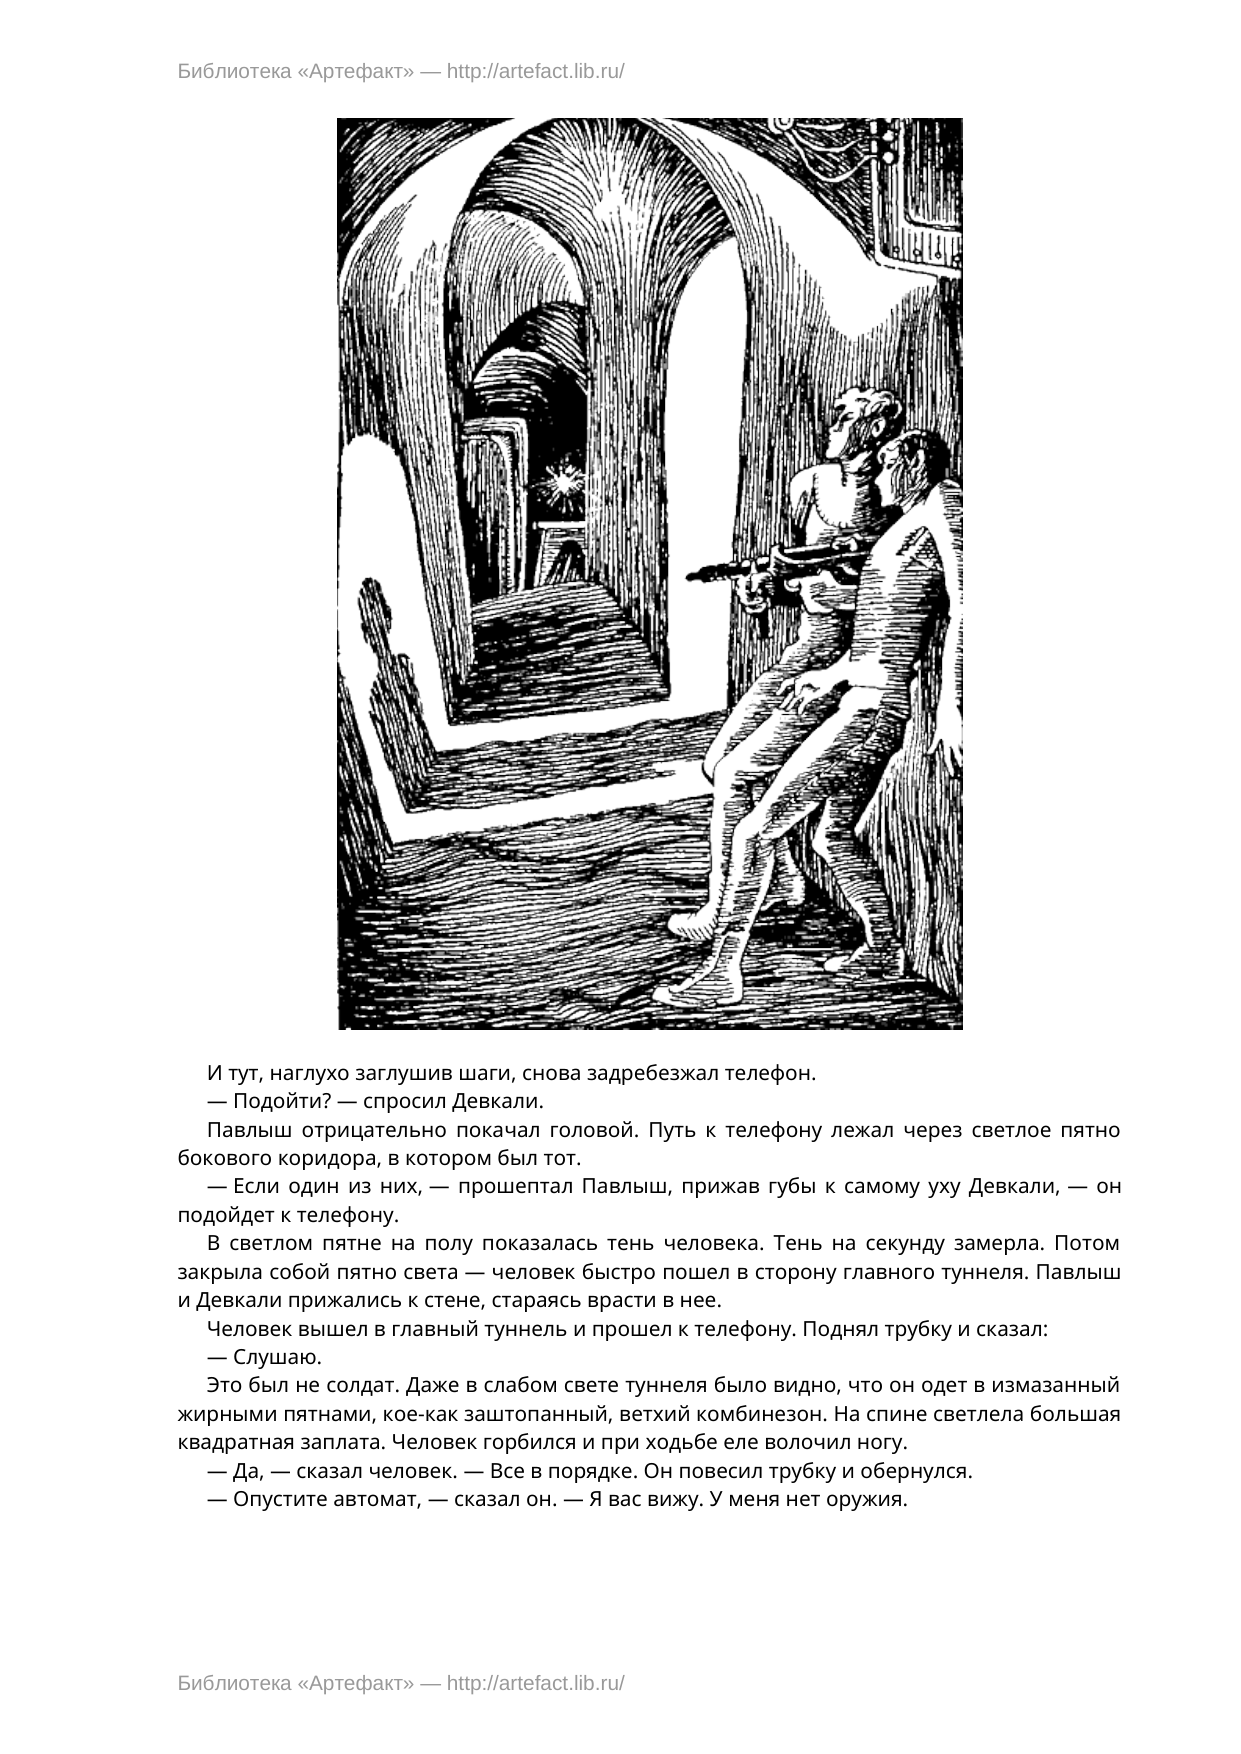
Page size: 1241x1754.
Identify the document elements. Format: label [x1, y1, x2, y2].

picture [337, 118, 963, 1030]
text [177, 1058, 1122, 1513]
